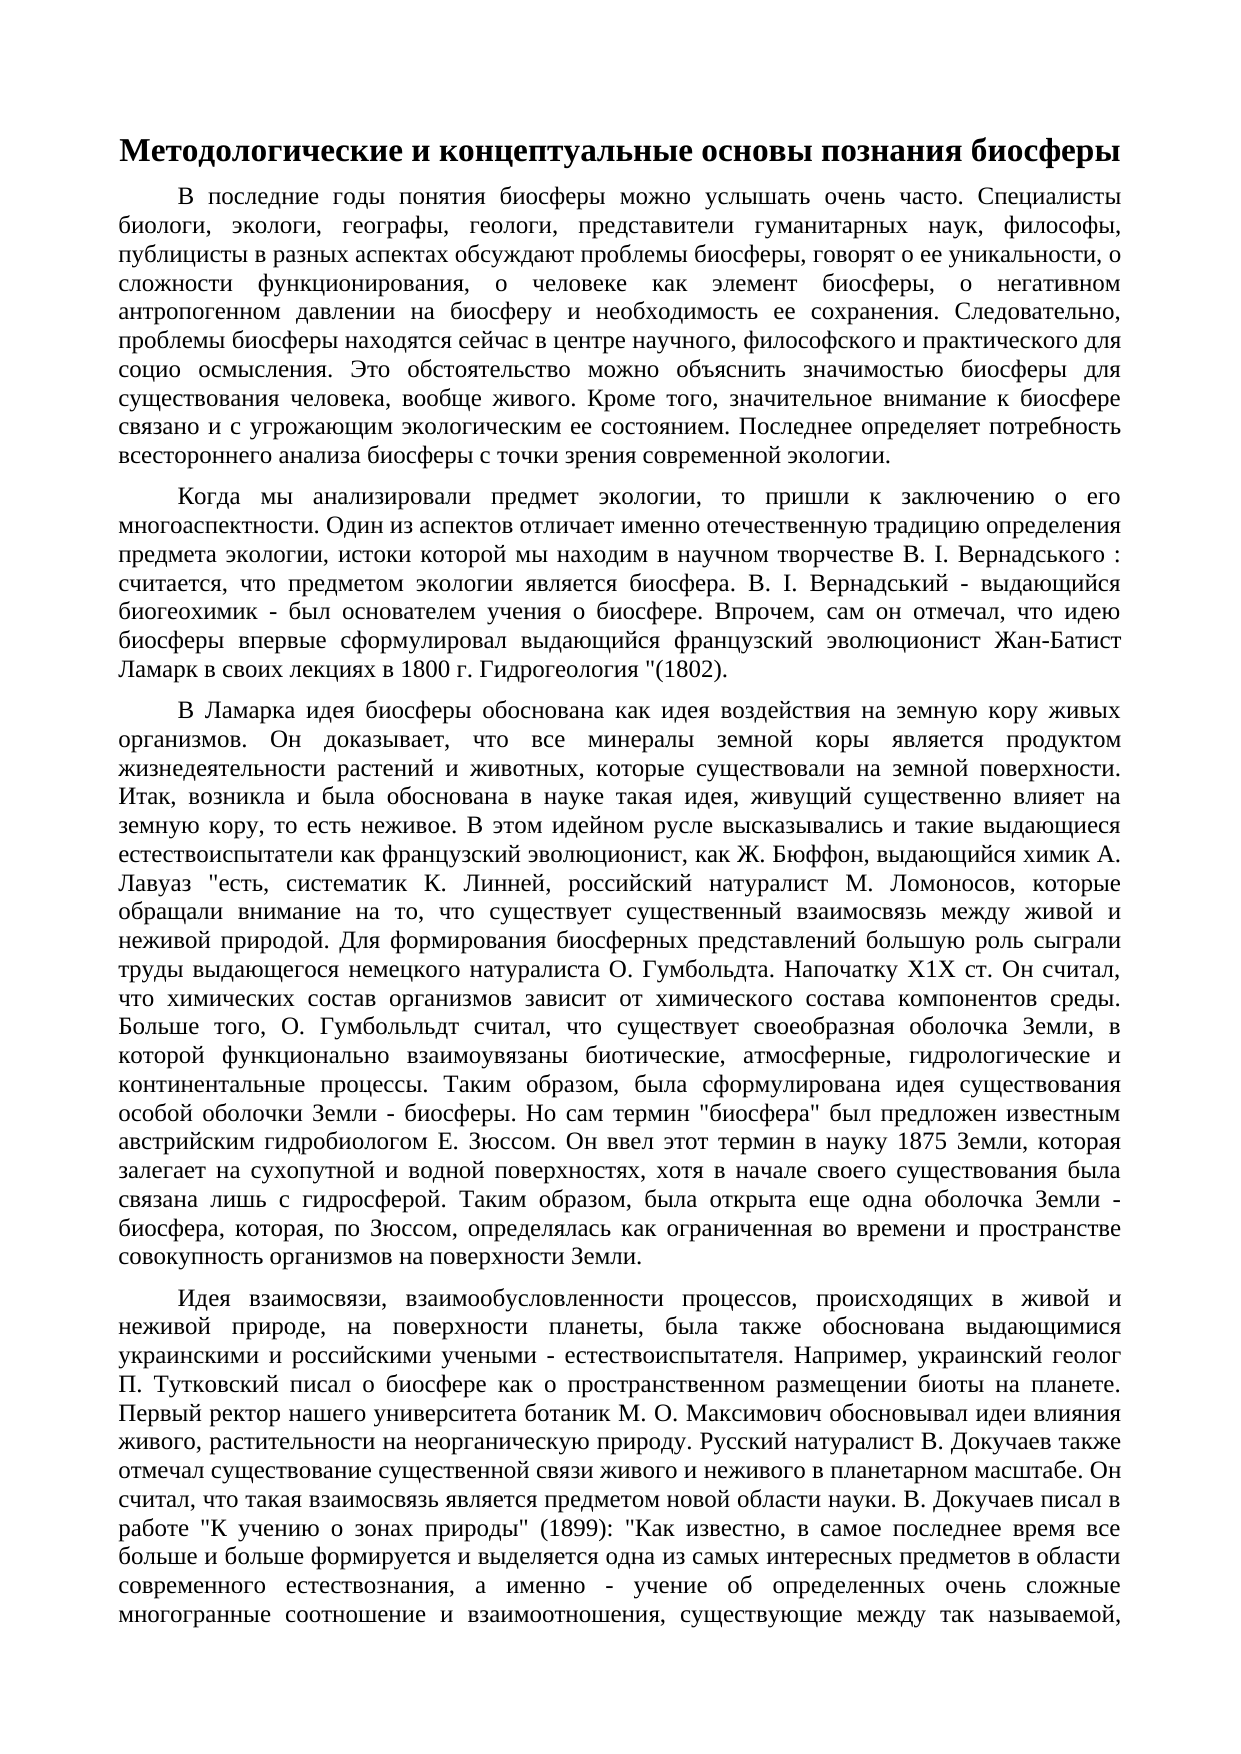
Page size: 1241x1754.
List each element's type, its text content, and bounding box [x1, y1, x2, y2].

text Когда мы анализировали предмет экологии, то пришли к заключению о его многоаспектности. Один из аспектов отличает именно отечественную традицию определения предмета экологии, истоки которой мы находим в научном творчестве В. І. Вернадського : считается, что предметом экологии является биосфера. В. І. Вернадський - выдающийся биогеохимик - был основателем учения о биосфере. Впрочем, сам он отмечал, что идею биосферы впервые сформулировал выдающийся французский эволюционист Жан-Батист Ламарк в своих лекциях в . Гидрогеология "(1802). [118, 481, 1122, 683]
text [118, 1283, 1122, 1628]
text Методологические и концептуальные основы познания биосферы [118, 131, 1122, 169]
text В Ламарка идея биосферы обоснована как идея воздействия на земную кору живых организмов. Он доказывает, что все минералы земной коры является продуктом жизнедеятельности растений и животных, которые существовали на земной поверхности. Итак, возникла и была обоснована в науке такая идея, живущий существенно влияет на земную кору, то есть неживое. В этом идейном русле высказывались и такие выдающиеся естествоиспытатели как французский эволюционист, как Ж. Бюффон, выдающийся химик А. Лавуаз "есть, систематик К. Линней, российский натуралист М. Ломоносов, которые обращали внимание на то, что существует существенный взаимосвязь между живой и неживой природой. Для формирования биосферных представлений большую роль сыграли труды выдающегося немецкого натуралиста О. Гумбольдта. Напочатку Х1Х ст. Он считал, что химических состав организмов зависит от химического состава компонентов среды. Больше того, О. Гумбольльдт считал, что существует своеобразная оболочка Земли, в которой функционально взаимоувязаны биотические, атмосферные, гидрологические и континентальные процессы. Таким образом, была сформулирована идея существования особой оболочки Земли - биосферы. Но сам термин "биосфера" был предложен известным австрийским гидробиологом Е. Зюссом. Он ввел этот термин в науку 1875 Земли, которая залегает на сухопутной и водной поверхностях, хотя в начале своего существования была связана лишь с гидросферой. Таким образом, была открыта еще одна оболочка Земли - биосфера, которая, по Зюссом, определялась как ограниченная во времени и пространстве совокупность организмов на поверхности Земли. [118, 695, 1122, 1270]
text В последние годы понятия биосферы можно услышать очень часто. Специалисты биологи, экологи, географы, геологи, представители гуманитарных наук, философы, публицисты в разных аспектах обсуждают проблемы биосферы, говорят о ее уникальности, о сложности функционирования, о человеке как элемент биосферы, о негативном антропогенном давлении на биосферу и необходимость ее сохранения. Следовательно, проблемы биосферы находятся сейчас в центре научного, философского и практического для социо осмысления. Это обстоятельство можно объяснить значимостью биосферы для существования человека, вообще живого. Кроме того, значительное внимание к биосфере связано и с угрожающим экологическим ее состоянием. Последнее определяет потребность всестороннего анализа биосферы с точки зрения современной экологии. [118, 181, 1122, 469]
